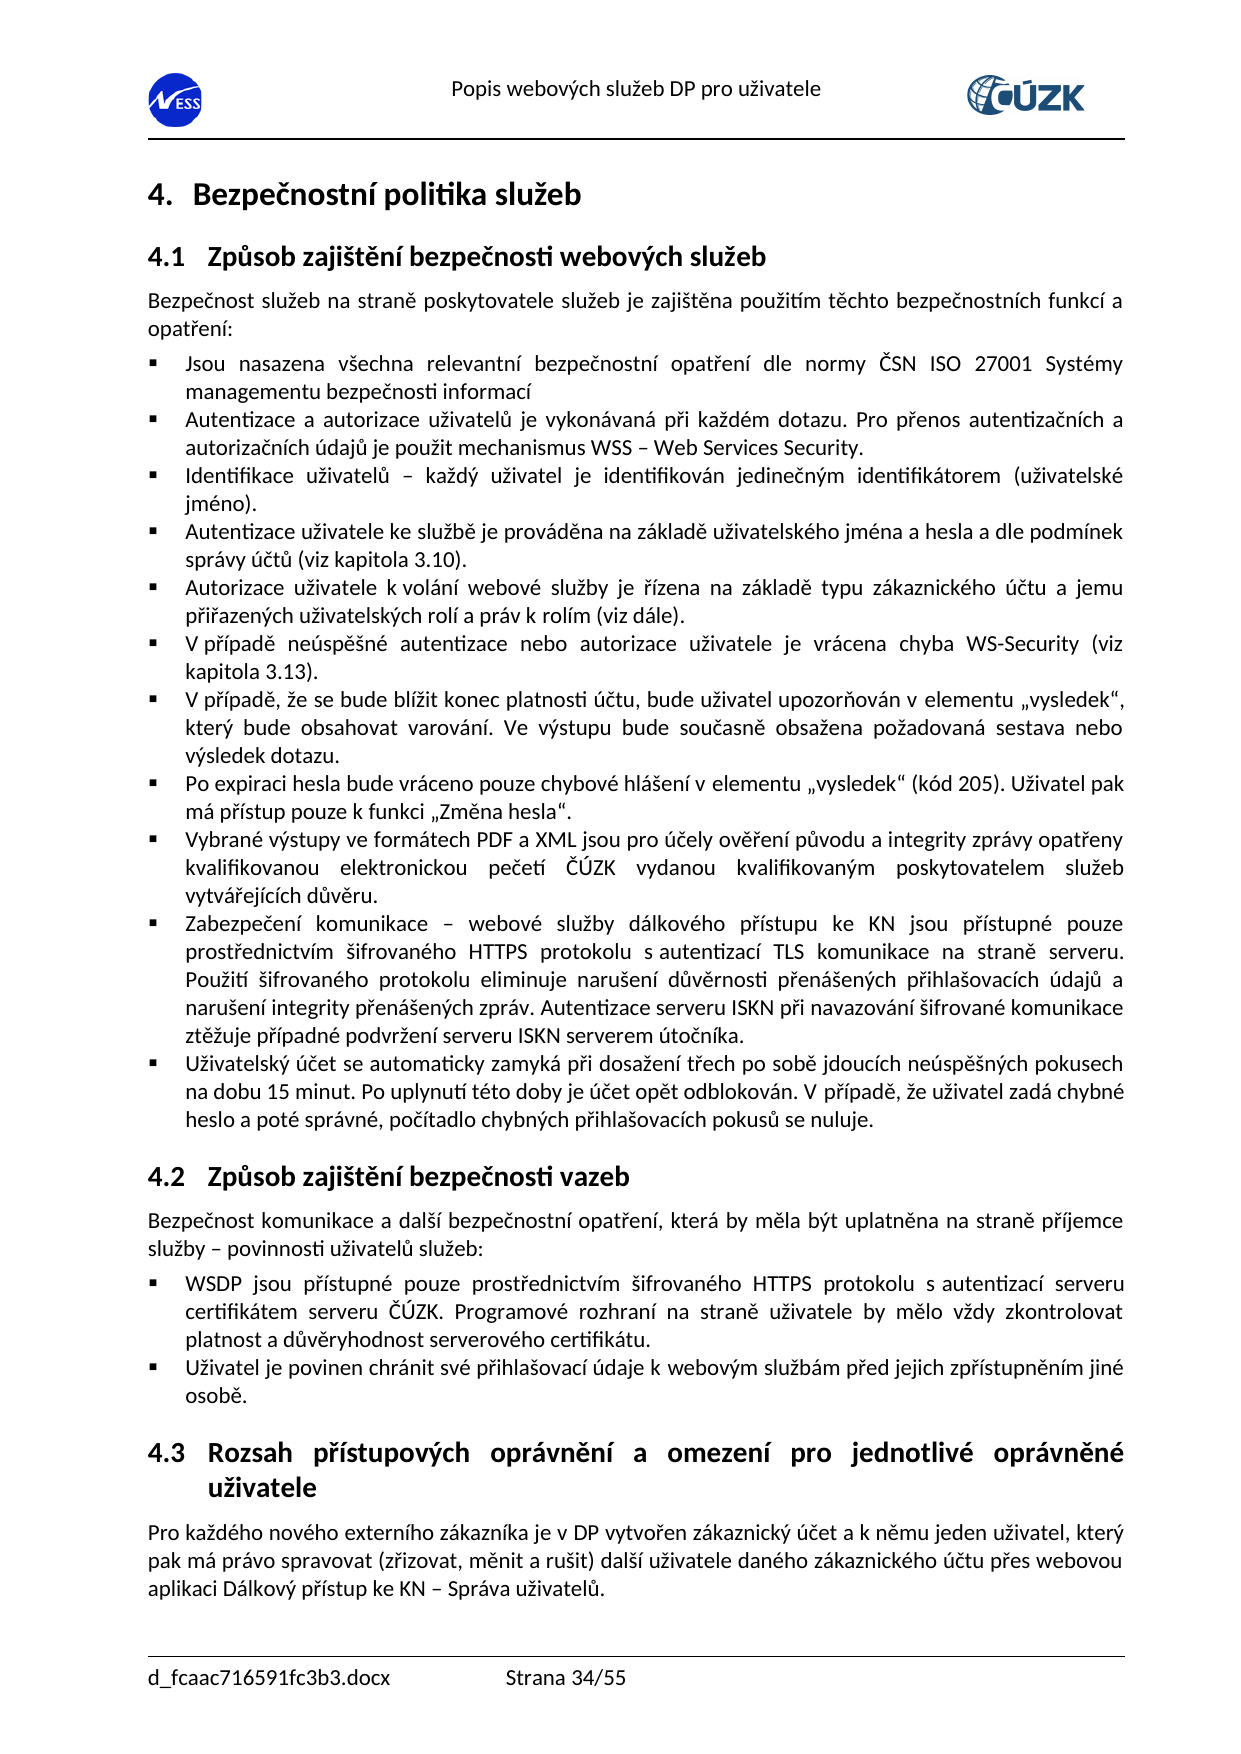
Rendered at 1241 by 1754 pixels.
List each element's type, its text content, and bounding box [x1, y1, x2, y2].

list Identifikace uživatelů – každý uživatel je identifikován jedinečným identifikátorem (uživatelské jméno). [148, 461, 1125, 517]
list Uživatelský účet se automaticky zamyká při dosažení třech po sobě jdoucích neúspěšných pokusech na dobu 15 minut. Po uplynutí této doby je účet opět odblokován. V případě, že uživatel zadá chybné heslo a poté správné, počítadlo chybných přihlašovacích pokusů se nuluje. [148, 1049, 1125, 1133]
list Zabezpečení komunikace – webové služby dálkového přístupu ke KN jsou přístupné pouze prostřednictvím šifrovaného HTTPS protokolu s autentizací TLS komunikace na straně serveru. Použití šifrovaného protokolu eliminuje narušení důvěrnosti přenášených přihlašovacích údajů a narušení integrity přenášených zpráv. Autentizace serveru ISKN při navazování šifrované komunikace ztěžuje případné podvržení serveru ISKN serverem útočníka. [148, 909, 1125, 1049]
list Autentizace uživatele ke službě je prováděna na základě uživatelského jména a hesla a dle podmínek správy účtů (viz kapitola 3.10). [148, 517, 1125, 573]
subtitle Rozsah přístupových oprávnění a omezení pro jednotlivé oprávněné uživatele [148, 1434, 1125, 1505]
text Bezpečnost služeb na straně poskytovatele služeb je zajištěna použitím těchto bezpečnostních funkcí a opatření: [148, 287, 1125, 343]
list V případě neúspěšné autentizace nebo autorizace uživatele je vrácena chyba WS-Security (viz kapitola 3.13). [148, 629, 1125, 685]
subtitle Způsob zajištění bezpečnosti vazeb [148, 1158, 1125, 1194]
list Po expiraci hesla bude vráceno pouze chybové hlášení v elementu „vysledek“ (kód 205). Uživatel pak má přístup pouze k funkci „Změna hesla“. [148, 769, 1125, 825]
list Autorizace uživatele k volání webové služby je řízena na základě typu zákaznického účtu a jemu přiřazených uživatelských rolí a práv k rolím (viz dále). [148, 573, 1125, 629]
list Jsou nasazena všechna relevantní bezpečnostní opatření dle normy ČSN ISO 27001 Systémy managementu bezpečnosti informací [148, 349, 1125, 405]
subtitle Způsob zajištění bezpečnosti webových služeb [148, 238, 1125, 274]
list V případě, že se bude blížit konec platnosti účtu, bude uživatel upozorňován v elementu „vysledek“, který bude obsahovat varování. Ve výstupu bude současně obsažena požadovaná sestava nebo výsledek dotazu. [148, 685, 1125, 769]
list WSDP jsou přístupné pouze prostřednictvím šifrovaného HTTPS protokolu s autentizací serveru certifikátem serveru ČÚZK. Programové rozhraní na straně uživatele by mělo vždy zkontrolovat platnost a důvěryhodnost serverového certifikátu. [148, 1269, 1125, 1353]
picture [967, 75, 1085, 115]
text Bezpečnost komunikace a další bezpečnostní opatření, která by měla být uplatněna na straně příjemce služby – povinnosti uživatelů služeb: [148, 1207, 1125, 1263]
subtitle Bezpečnostní politika služeb [148, 173, 1125, 213]
list Uživatel je povinen chránit své přihlašovací údaje k webovým službám před jejich zpřístupněním jiné osobě. [148, 1353, 1125, 1409]
list Autentizace a autorizace uživatelů je vykonávaná při každém dotazu. Pro přenos autentizačních a autorizačních údajů je použit mechanismus WSS – Web Services Security. [148, 405, 1125, 461]
text Pro každého nového externího zákazníka je v DP vytvořen zákaznický účet a k němu jeden uživatel, který pak má právo spravovat (zřizovat, měnit a rušit) další uživatele daného zákaznického účtu přes webovou aplikaci Dálkový přístup ke KN – Správa uživatelů. [148, 1518, 1125, 1602]
picture [148, 73, 202, 127]
list Vybrané výstupy ve formátech PDF a XML jsou pro účely ověření původu a integrity zprávy opatřeny kvalifikovanou elektronickou pečetí ČÚZK vydanou kvalifikovaným poskytovatelem služeb vytvářejících důvěru. [148, 825, 1125, 909]
